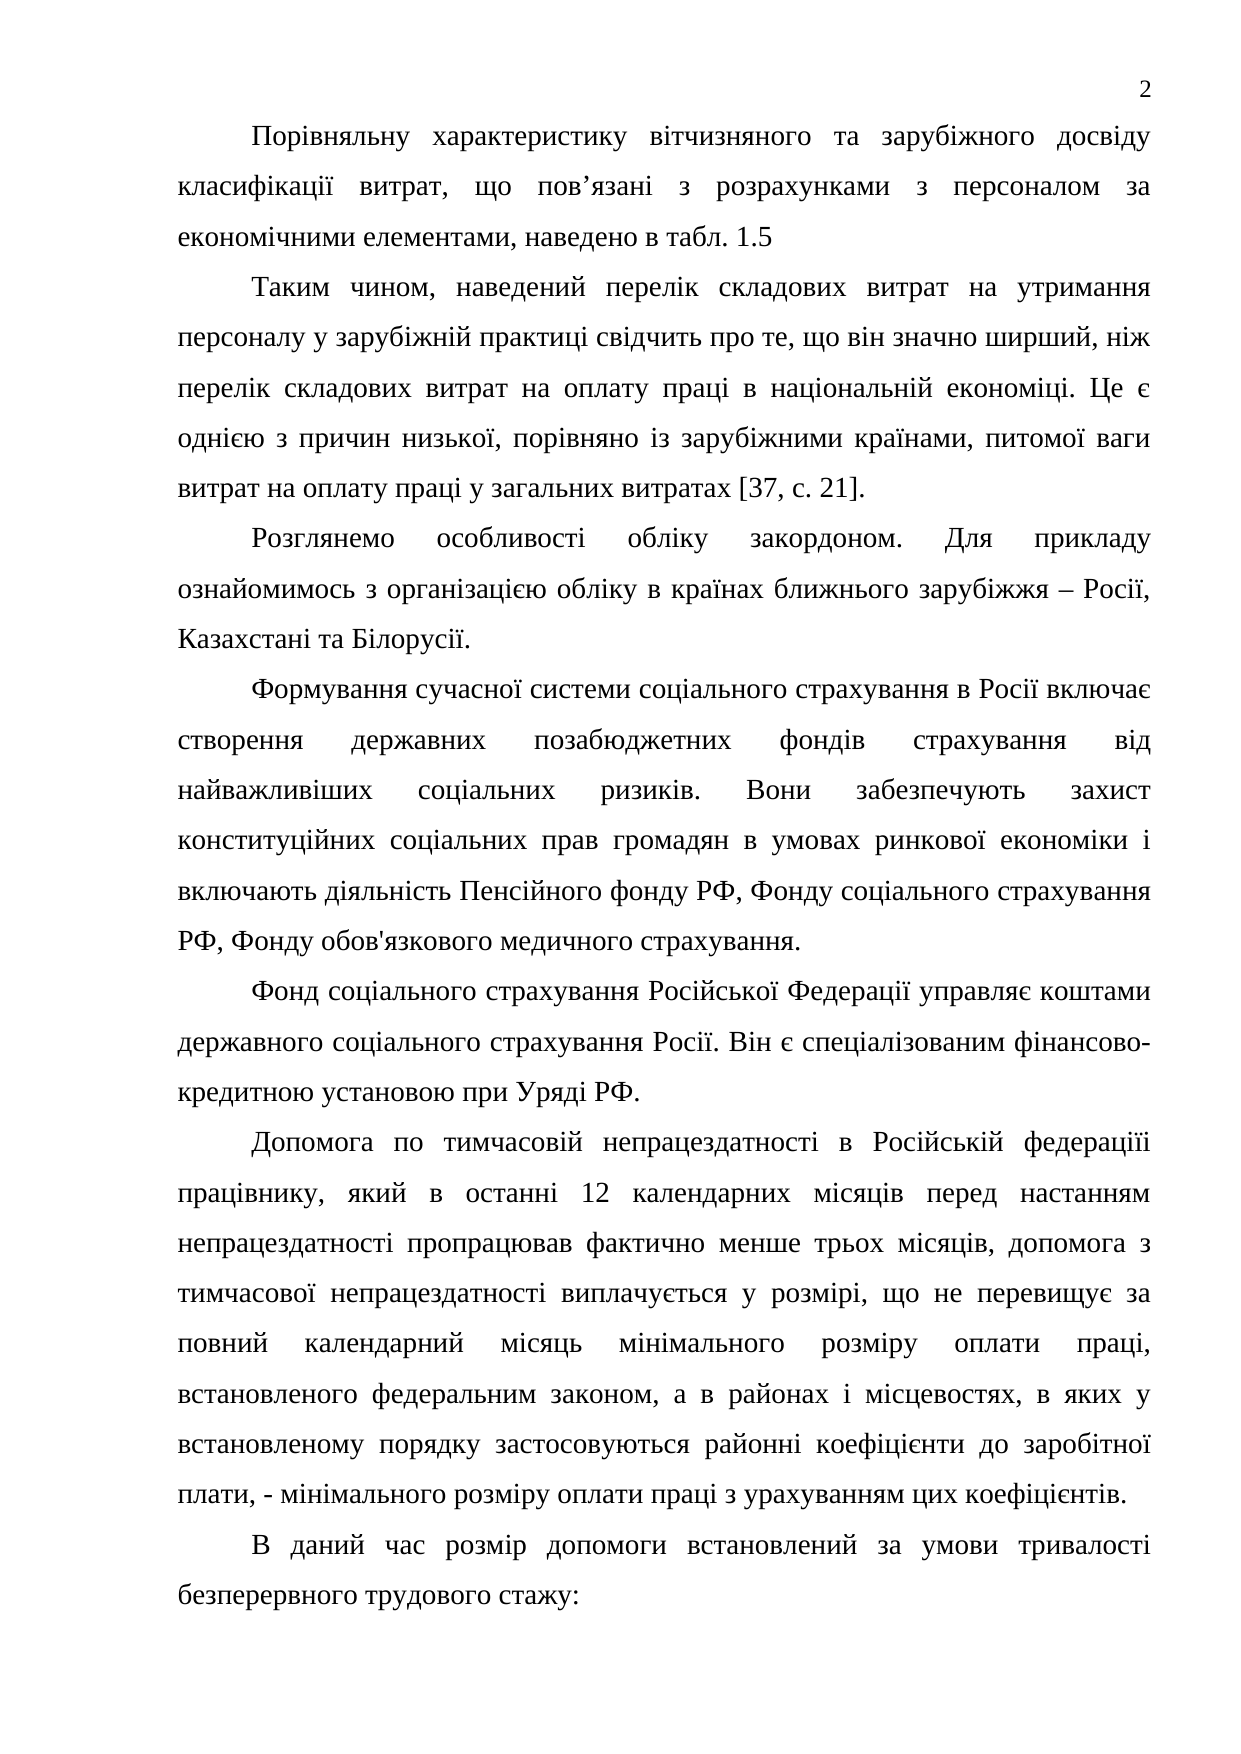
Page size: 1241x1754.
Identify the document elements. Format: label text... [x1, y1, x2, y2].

text Допомога по тимчасовій непрацездатності в Російській федераціїі працівнику, який в останні 12 календарних місяців перед настанням непрацездатності пропрацював фактично менше трьох місяців, допомога з тимчасової непрацездатності виплачується у розмірі, що не перевищує за повний календарний місяць мінімального розміру оплати праці, встановленого федеральним законом, а в районах і місцевостях, в яких у встановленому порядку застосовуються районні коефіцієнти до заробітної плати, - мінімального розміру оплати праці з урахуванням цих коефіцієнтів. [177, 1124, 1152, 1510]
text Розглянемо особливості обліку закордоном. Для прикладу ознайомимось з організацією обліку в країнах ближнього зарубіжжя – Росії, Казахстані та Білорусії. [177, 521, 1152, 655]
text Порівняльну характеристику вітчизняного та зарубіжного досвіду класифікації витрат, що пов’язані з розрахунками з персоналом за економічними елементами, наведено в табл. 1.5 [177, 118, 1152, 252]
text Фонд соціального страхування Російської Федерації управляє коштами державного соціального страхування Росії. Він є спеціалізованим фінансово-кредитною установою при Уряді РФ. [177, 973, 1152, 1108]
text В даний час розмір допомоги встановлений за умови тривалості безперервного трудового стажу: [177, 1527, 1152, 1611]
text Таким чином, наведений перелік складових витрат на утримання персоналу у зарубіжній практиці свідчить про те, що він значно ширший, ніж перелік складових витрат на оплату праці в національній економіці. Це є однією з причин низької, порівняно із зарубіжними країнами, питомої ваги витрат на оплату праці у загальних витратах [37, с. 21]. [177, 269, 1152, 504]
text Формування сучасної системи соціального страхування в Росії включає створення державних позабюджетних фондів страхування від найважливіших соціальних ризиків. Вони забезпечують захист конституційних соціальних прав громадян в умовах ринкової економіки і включають діяльність Пенсійного фонду РФ, Фонду соціального страхування РФ, Фонду обов'язкового медичного страхування. [177, 672, 1152, 957]
